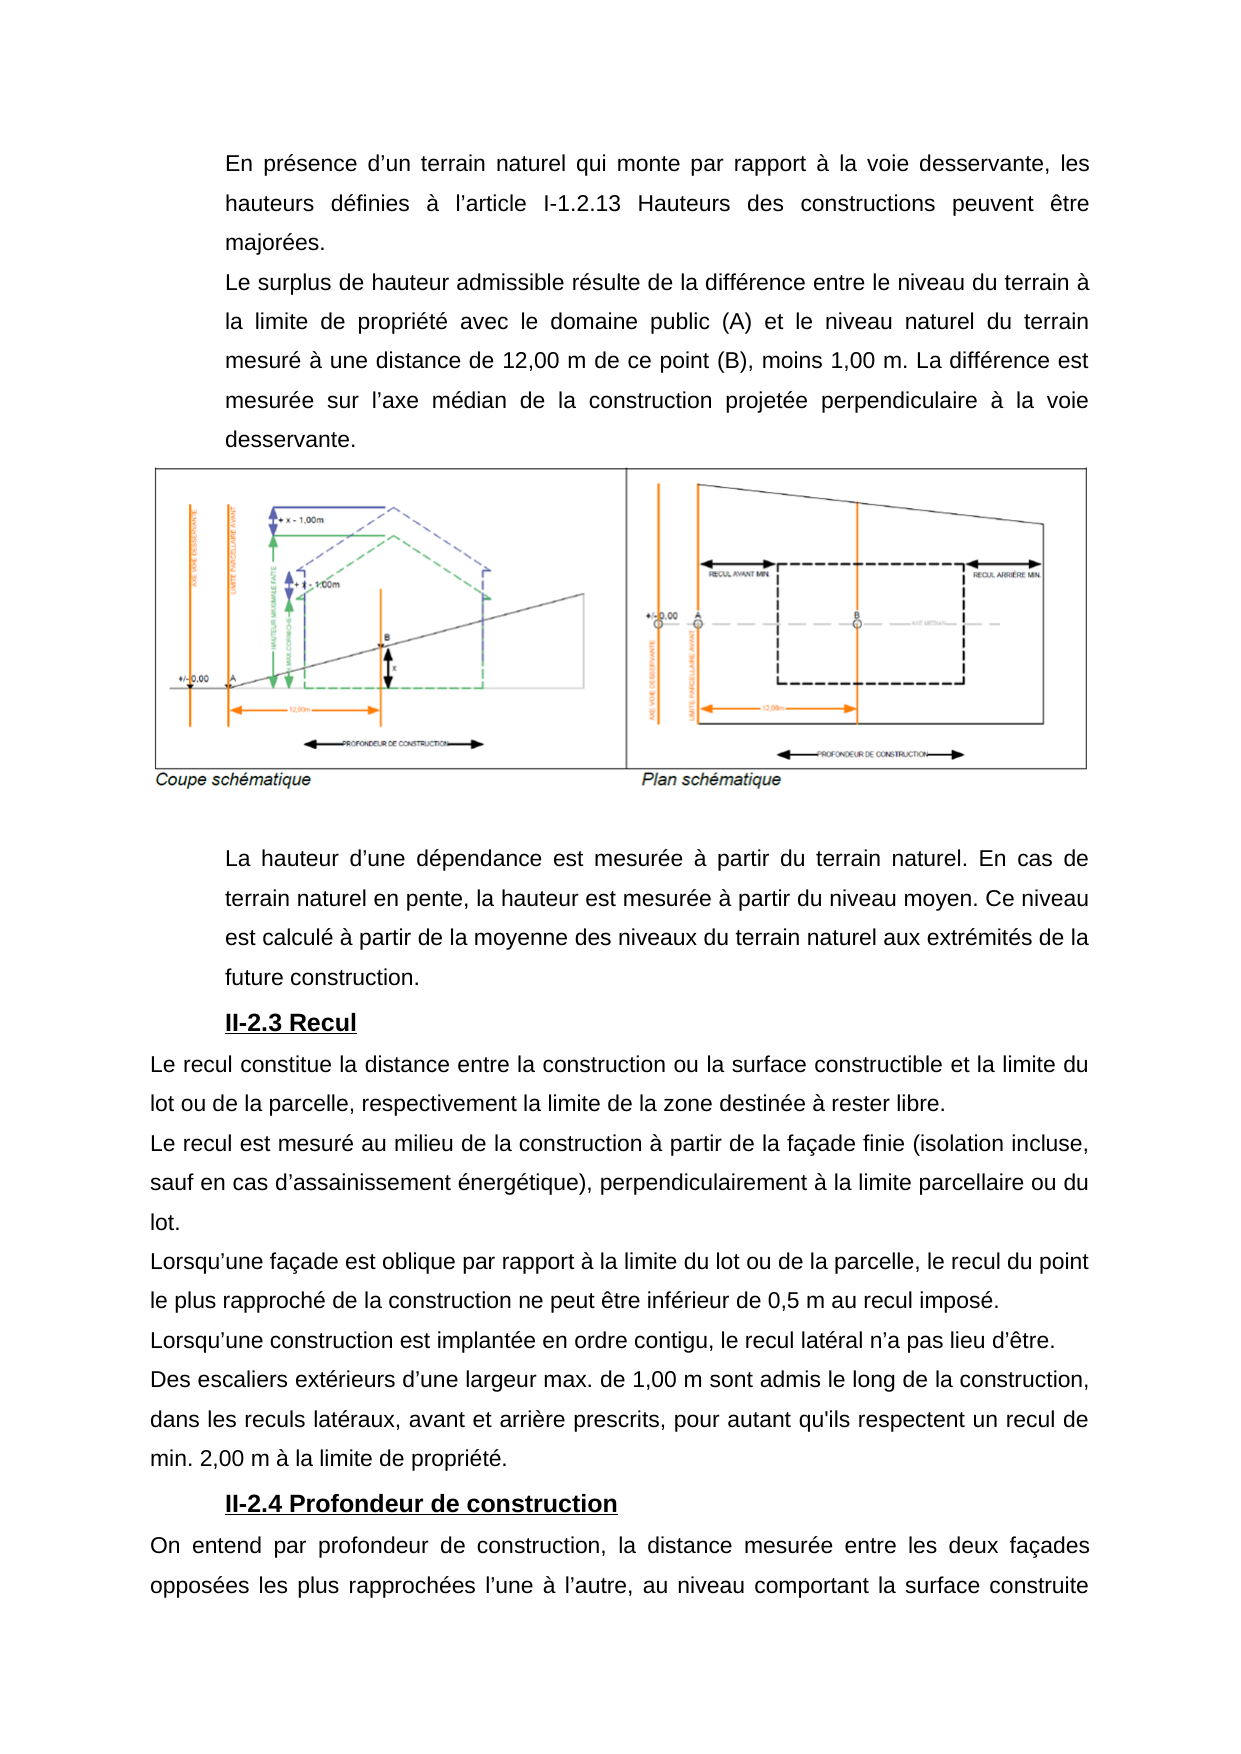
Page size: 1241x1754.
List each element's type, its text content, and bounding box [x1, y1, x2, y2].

text Des escaliers extérieurs d’une largeur max. de 1,00 m sont admis le long de la construction, dans les reculs latéraux, avant et arrière prescrits, pour autant qu'ils respectent un recul de min. 2,00 m à la limite de propriété. [150, 1366, 1090, 1472]
subtitle II-2.3 Recul [225, 1007, 1090, 1036]
subtitle II-2.4 Profondeur de construction [225, 1489, 1090, 1518]
text Le recul constitue la distance entre la construction ou la surface constructible et la limite du lot ou de la parcelle, respectivement la limite de la zone destinée à rester libre. [150, 1051, 1090, 1116]
text La hauteur d’une dépendance est mesurée à partir du terrain naturel. En cas de terrain naturel en pente, la hauteur est mesurée à partir du niveau moyen. Ce niveau est calculé à partir de la moyenne des niveaux du terrain naturel aux extrémités de la future construction. [225, 845, 1090, 990]
picture [150, 465, 1091, 793]
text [150, 1532, 1090, 1598]
text Le surplus de hauteur admissible résulte de la différence entre le niveau du terrain à la limite de propriété avec le domaine public (A) et le niveau naturel du terrain mesuré à une distance de 12,00 m de ce point (B), moins 1,00 m. La différence est mesurée sur l’axe médian de la construction projetée perpendiculaire à la voie desservante. [225, 268, 1090, 453]
text En présence d’un terrain naturel qui monte par rapport à la voie desservante, les hauteurs définies à l’article I-1.2.13 Hauteurs des constructions peuvent être majorées. [225, 150, 1090, 255]
text Lorsqu’une construction est implantée en ordre contigu, le recul latéral n’a pas lieu d’être. [150, 1327, 1090, 1353]
text Lorsqu’une façade est oblique par rapport à la limite du lot ou de la parcelle, le recul du point le plus rapproché de la construction ne peut être inférieur de 0,5 m au recul imposé. [150, 1248, 1090, 1314]
text Le recul est mesuré au milieu de la construction à partir de la façade finie (isolation incluse, sauf en cas d’assainissement énergétique), perpendiculairement à la limite parcellaire ou du lot. [150, 1129, 1090, 1235]
